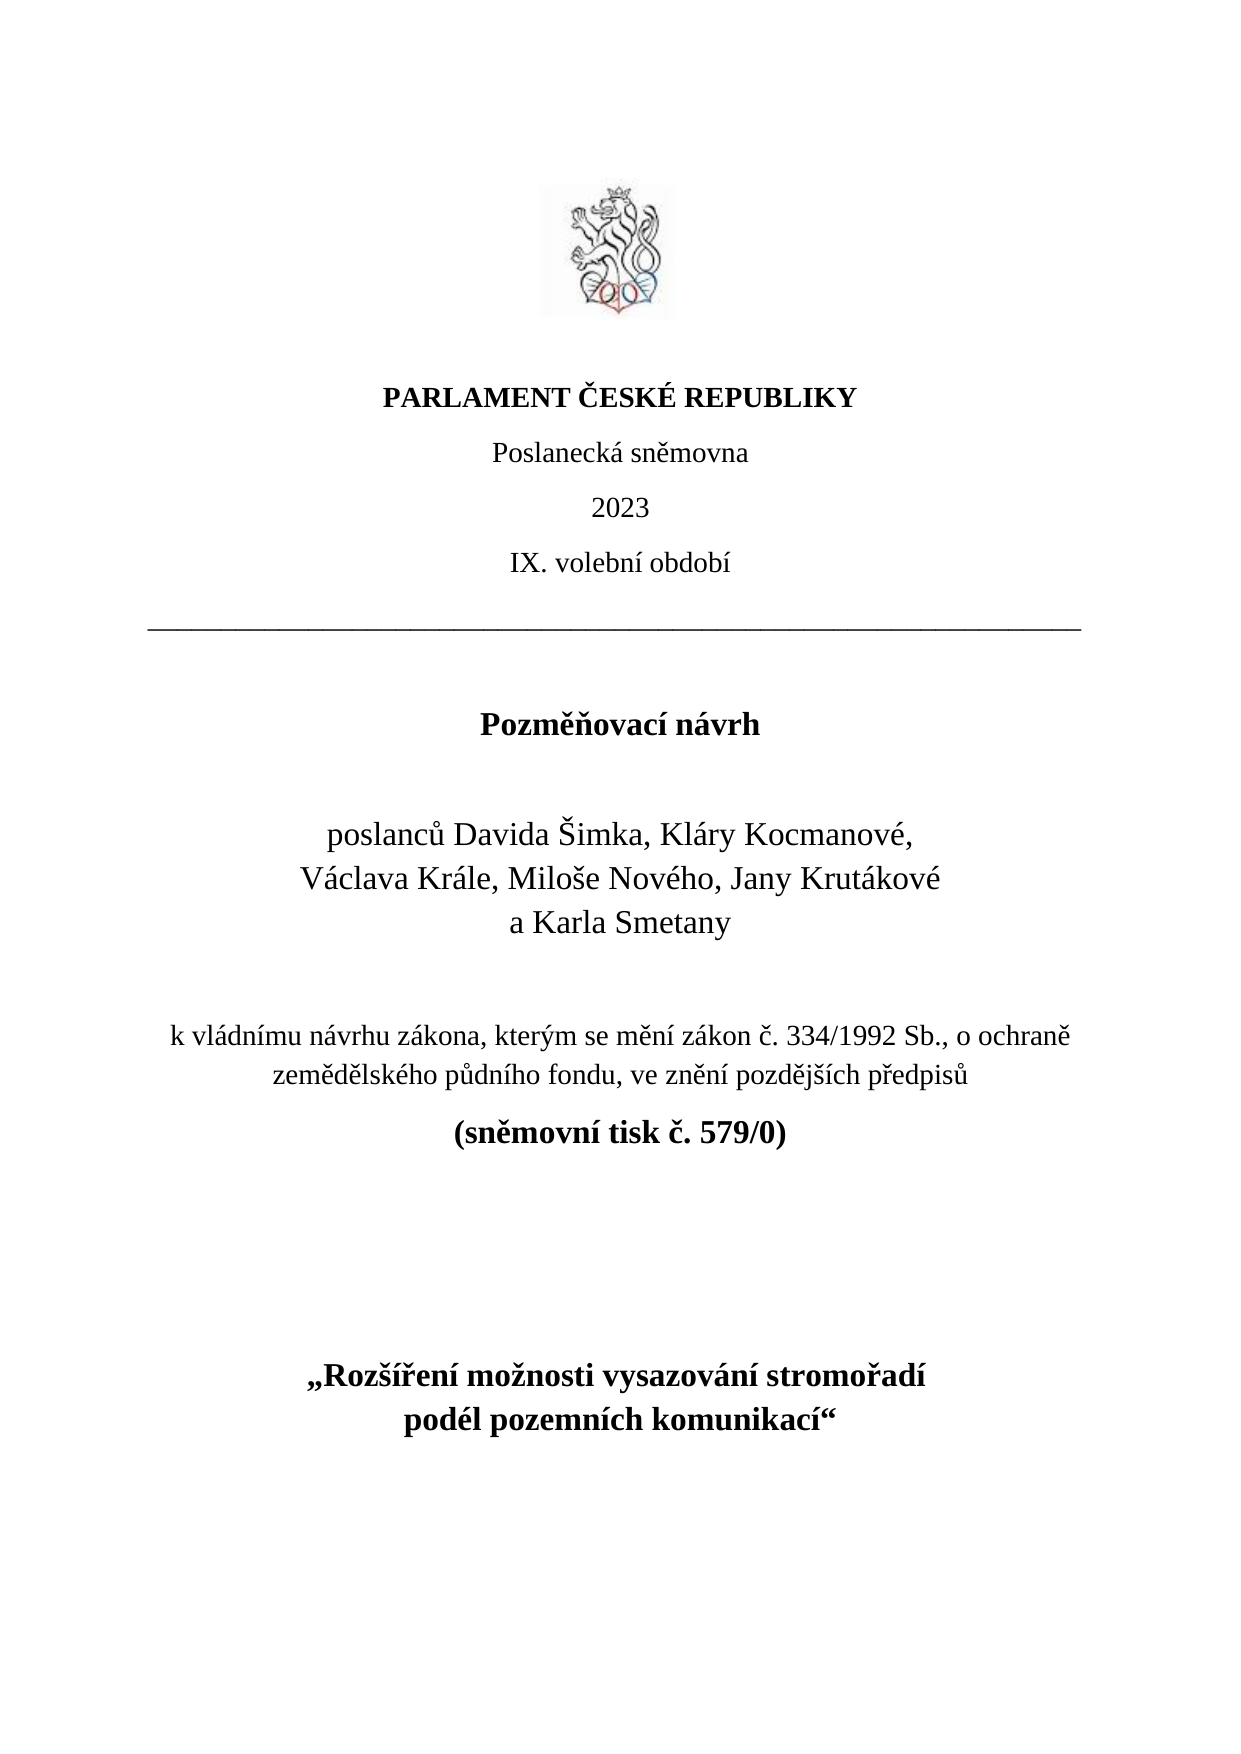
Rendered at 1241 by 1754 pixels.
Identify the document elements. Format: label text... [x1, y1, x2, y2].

text Poslanecká sněmovna [148, 435, 1093, 468]
picture [526, 178, 714, 320]
text k vládnímu návrhu zákona, kterým se mění zákon č. 334/1992 Sb., o ochraně zemědělského půdního fondu, ve znění pozdějších předpisů [148, 1018, 1093, 1090]
text ________________________________________________________________ [148, 601, 1093, 634]
text Pozměňovací návrh [148, 704, 1093, 743]
text (sněmovní tisk č. 579/0) [148, 1112, 1093, 1150]
text PARLAMENT ČESKÉ REPUBLIKY [148, 380, 1093, 413]
text „Rozšíření možnosti vysazování stromořadí podél pozemních komunikací“ [148, 1355, 1093, 1437]
text 2023 [148, 490, 1093, 524]
text poslanců Davida Šimka, Kláry Kocmanové, Václava Krále, Miloše Nového, Jany Krutákové a Karla Smetany [148, 814, 1093, 941]
text IX. volební období [148, 545, 1093, 579]
